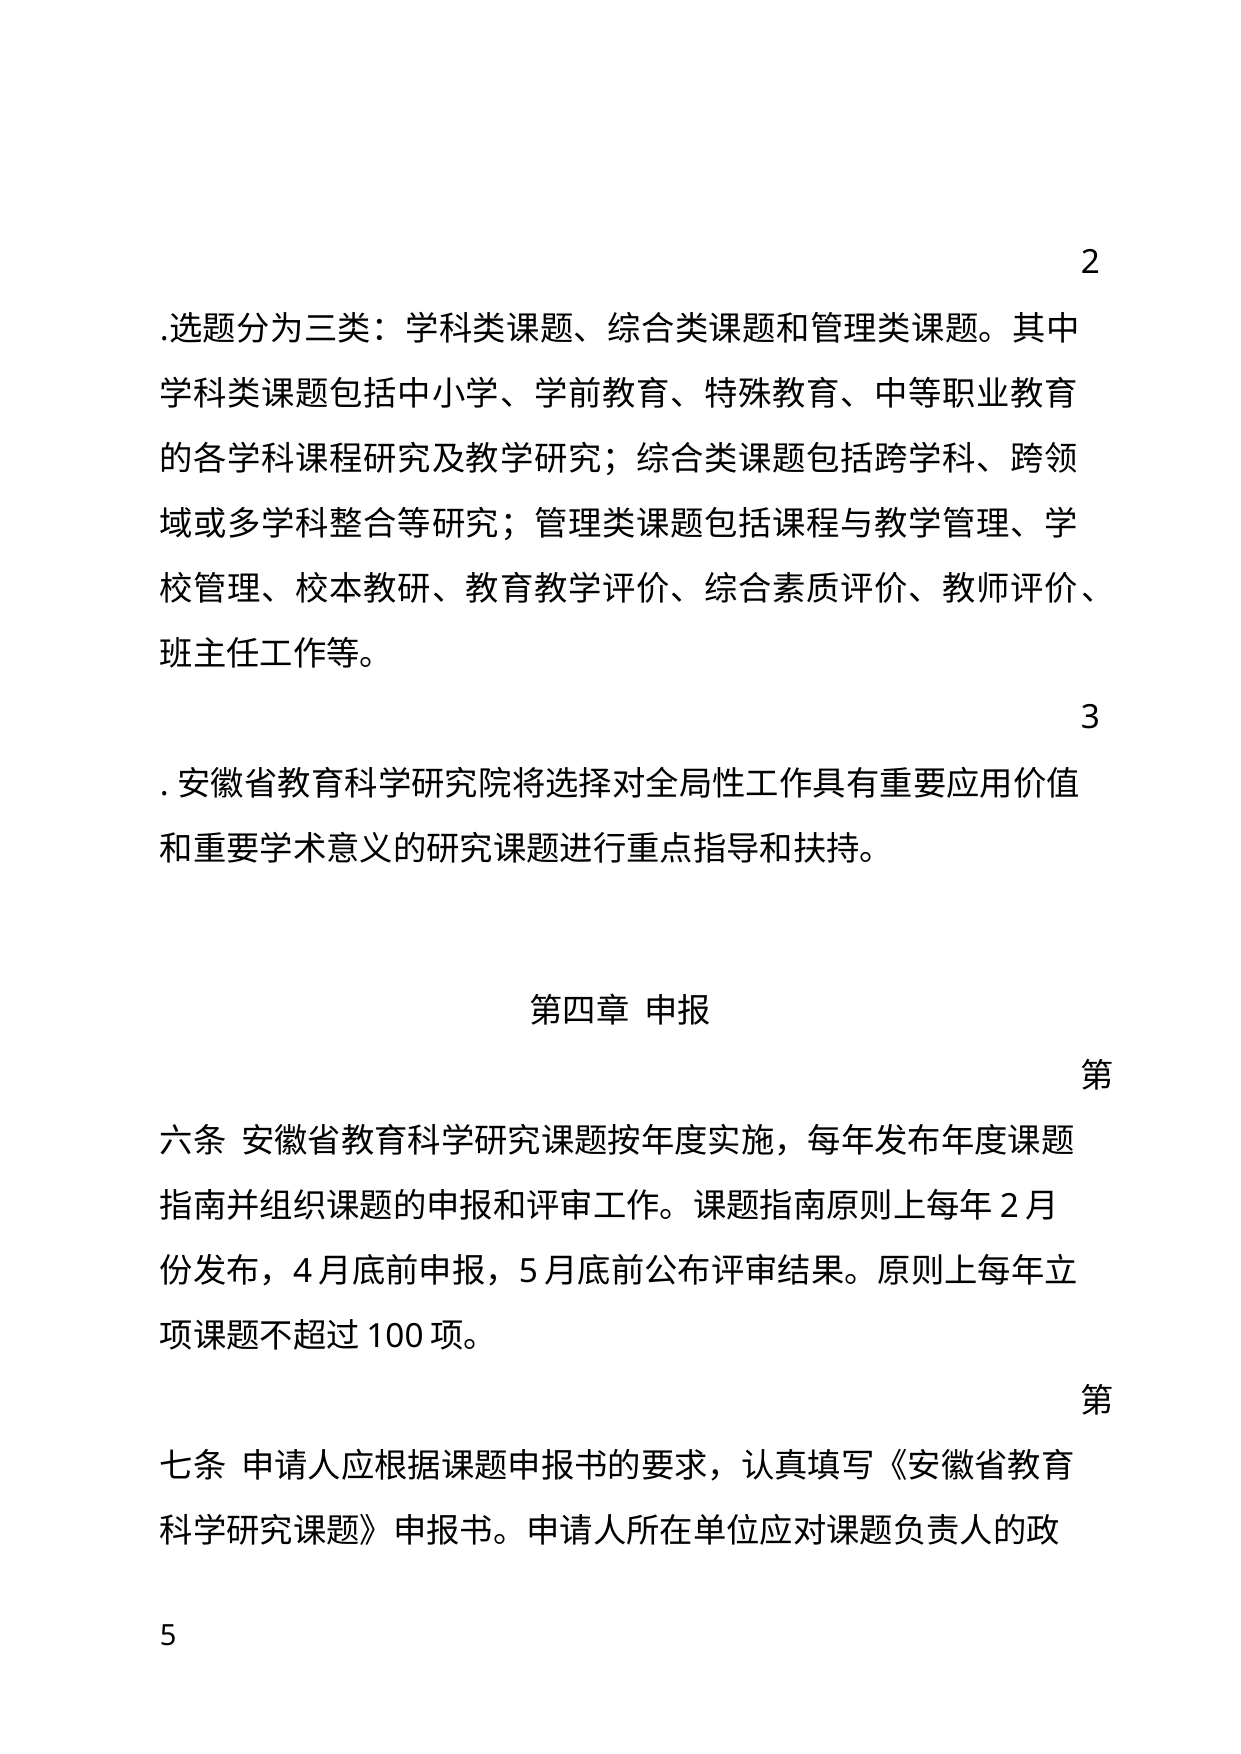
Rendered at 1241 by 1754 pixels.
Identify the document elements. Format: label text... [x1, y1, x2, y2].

text 第六条 安徽省教育科学研究课题按年度实施，每年发布年度课题指南并组织课题的申报和评审工作。课题指南原则上每年2月份发布，4月底前申报，5月底前公布评审结果。原则上每年立项课题不超过100项。 [159, 1041, 1081, 1366]
text 2.选题分为三类：学科类课题、综合类课题和管理类课题。其中学科类课题包括中小学、学前教育、特殊教育、中等职业教育的各学科课程研究及教学研究；综合类课题包括跨学科、跨领域或多学科整合等研究；管理类课题包括课程与教学管理、学校管理、校本教研、教育教学评价、综合素质评价、教师评价、班主任工作等。 [159, 228, 1081, 683]
text 第四章 申报 [159, 976, 1081, 1041]
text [159, 1366, 1081, 1561]
text 3. 安徽省教育科学研究院将选择对全局性工作具有重要应用价值和重要学术意义的研究课题进行重点指导和扶持。 [159, 683, 1081, 878]
